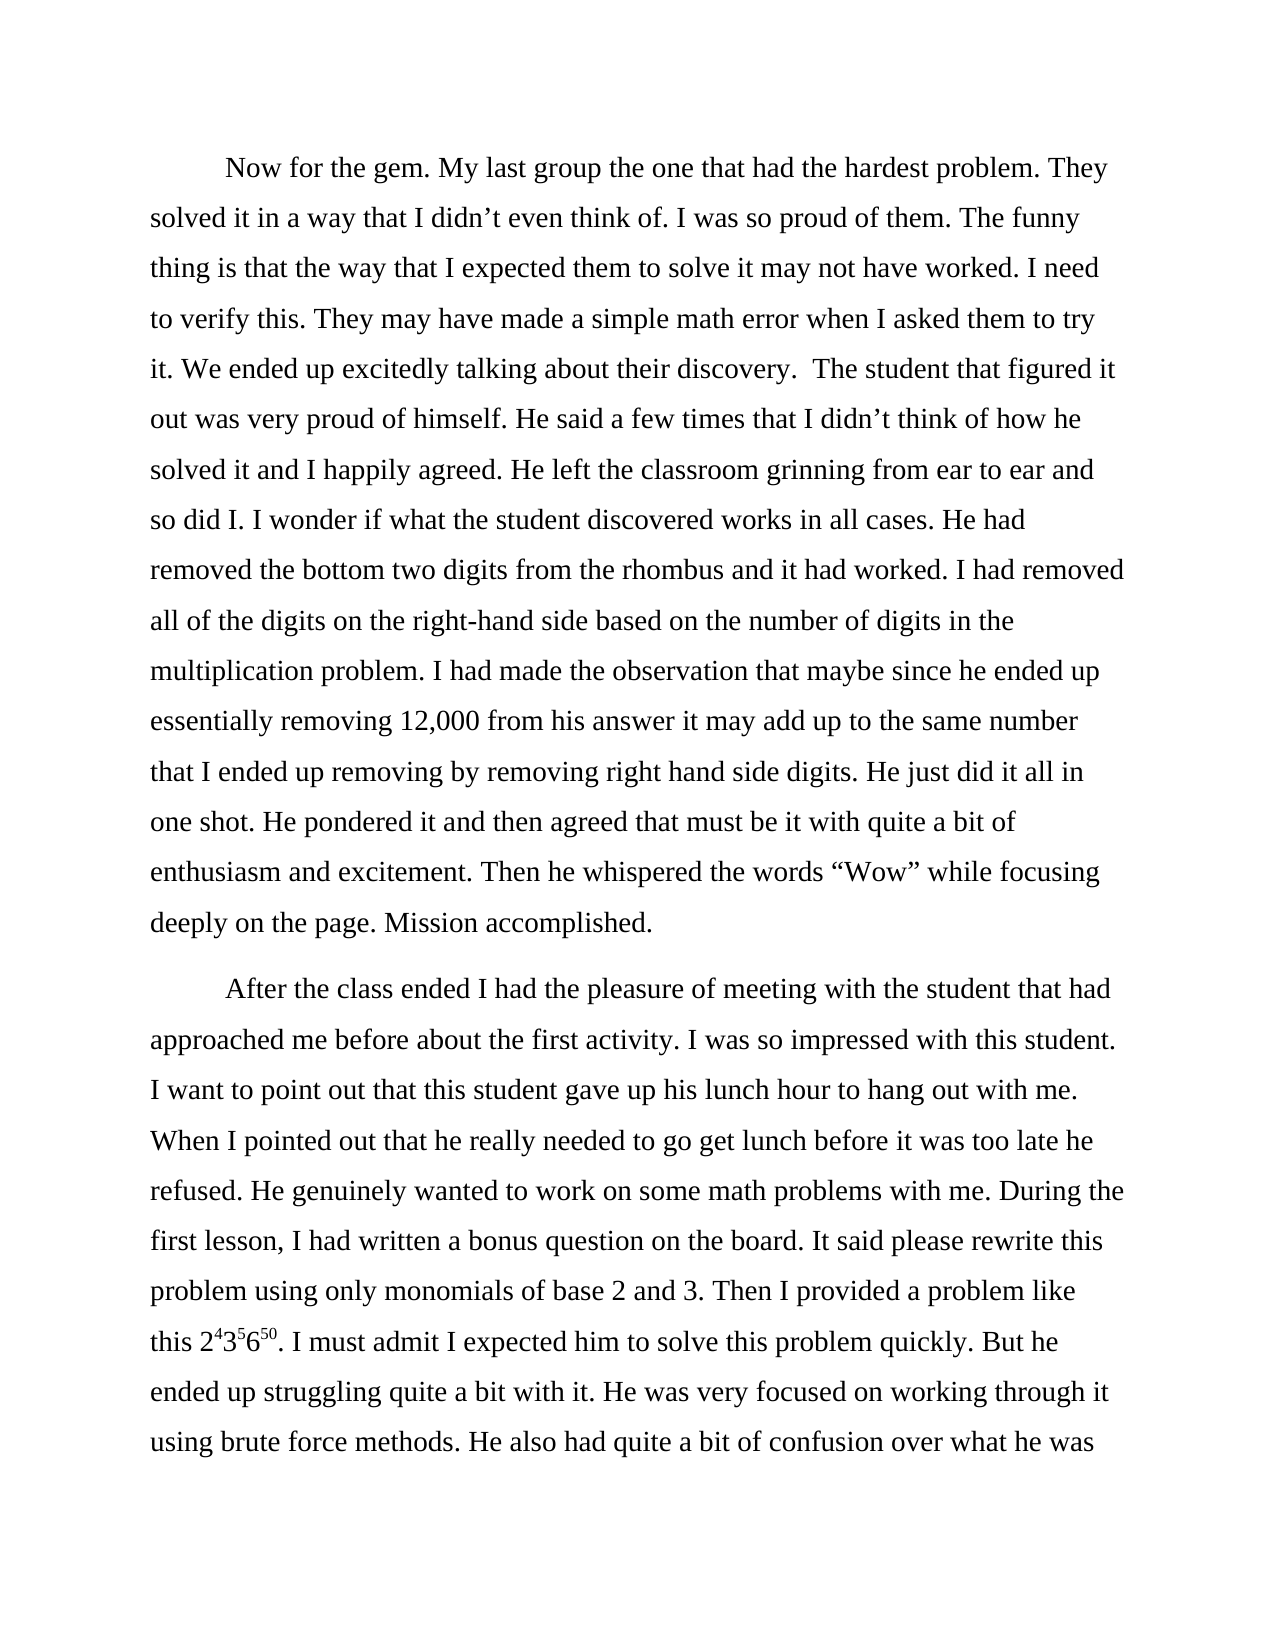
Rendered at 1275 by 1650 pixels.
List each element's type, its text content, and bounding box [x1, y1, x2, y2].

text Now for the gem. My last group the one that had the hardest problem. They solved it in a way that I didn’t even think of. I was so proud of them. The funny thing is that the way that I expected them to solve it may not have worked. I need to verify this. They may have made a simple math error when I asked them to try it. We ended up excitedly talking about their discovery. The student that figured it out was very proud of himself. He said a few times that I didn’t think of how he solved it and I happily agreed. He left the classroom grinning from ear to ear and so did I. I wonder if what the student discovered works in all cases. He had removed the bottom two digits from the rhombus and it had worked. I had removed all of the digits on the right-hand side based on the number of digits in the multiplication problem. I had made the observation that maybe since he ended up essentially removing 12,000 from his answer it may add up to the same number that I ended up removing by removing right hand side digits. He just did it all in one shot. He pondered it and then agreed that must be it with quite a bit of enthusiasm and excitement. Then he whispered the words “Wow” while focusing deeply on the page. Mission accomplished. [150, 150, 1125, 938]
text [150, 972, 1125, 1458]
